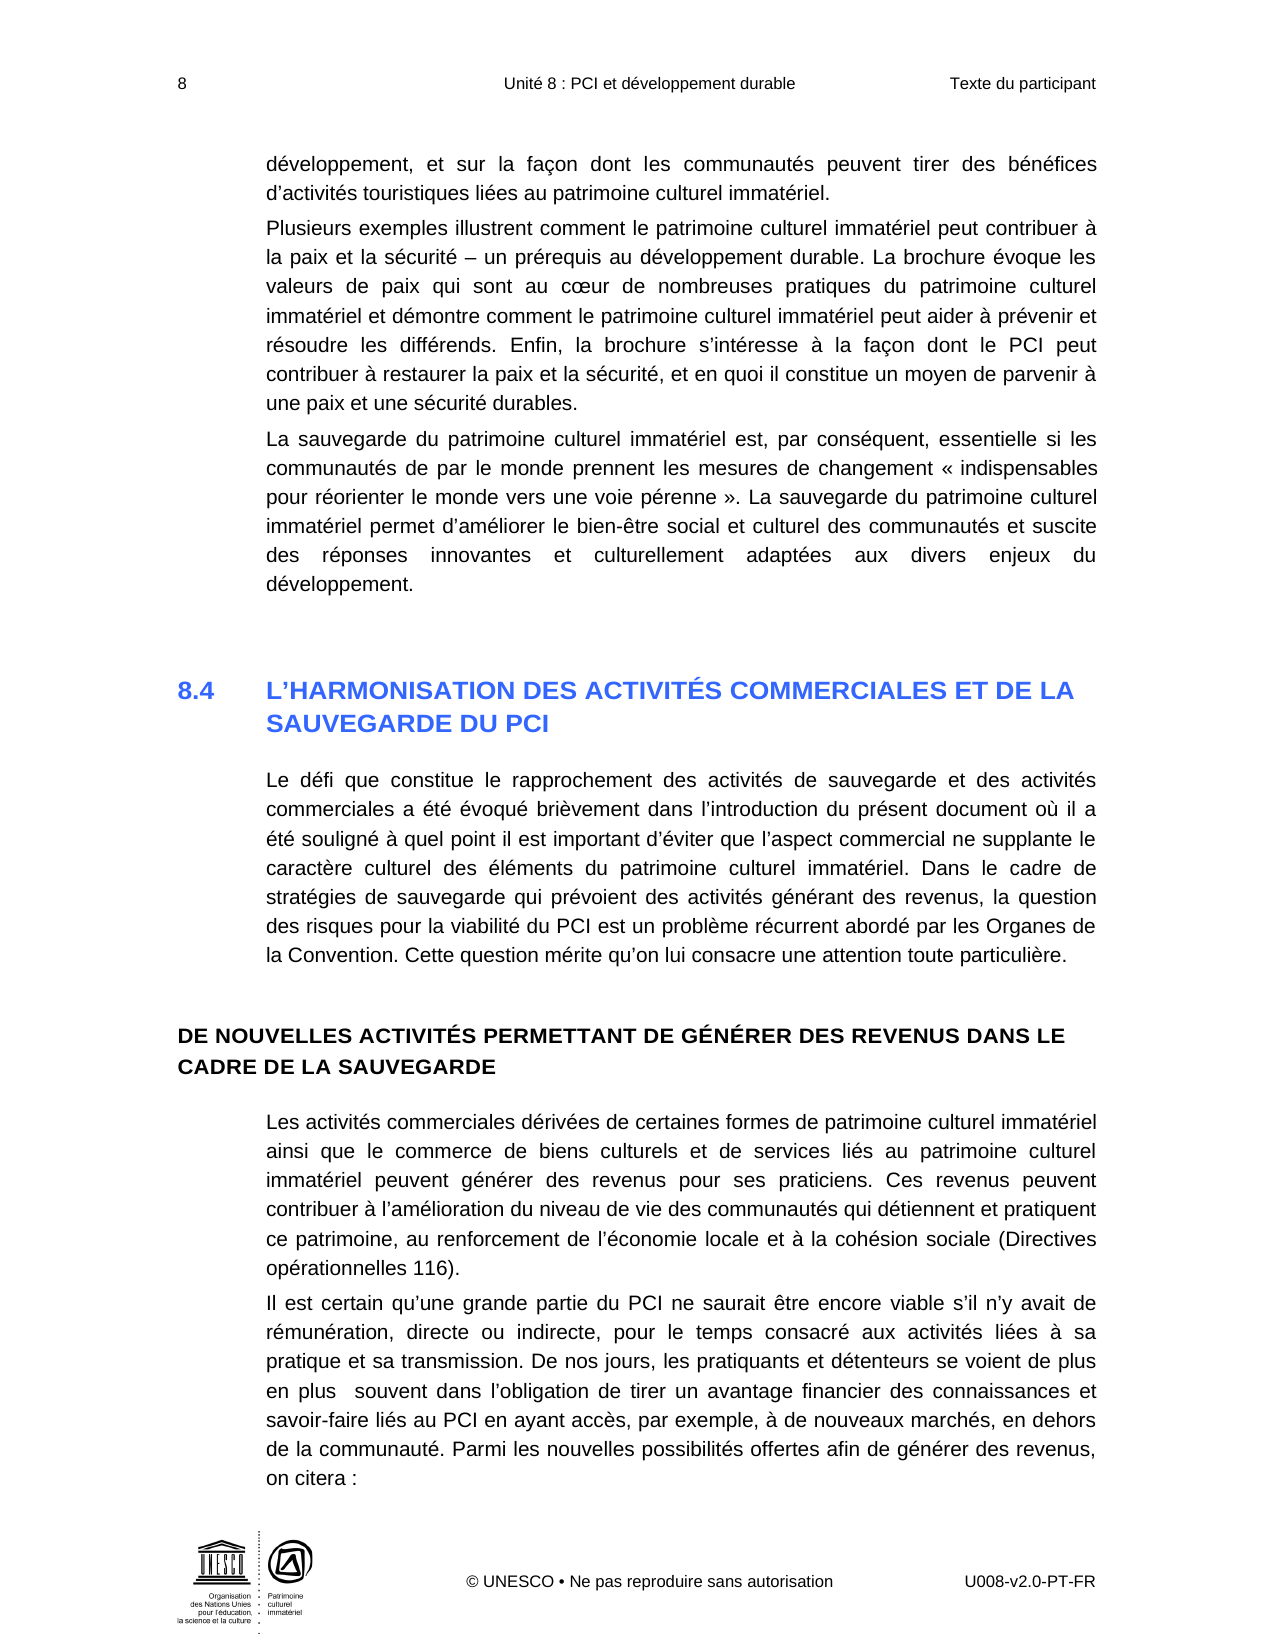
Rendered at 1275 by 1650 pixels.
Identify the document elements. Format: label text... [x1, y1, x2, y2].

text 8.4 L’harmonisation des activités commerciales et de la sauvegarde du PCI [177, 673, 1098, 739]
text Plusieurs exemples illustrent comment le patrimoine culturel immatériel peut contribuer à la paix et la sécurité – un prérequis au développement durable. La brochure évoque les valeurs de paix qui sont au cœur de nombreuses pratiques du patrimoine culturel immatériel et démontre comment le patrimoine culturel immatériel peut aider à prévenir et résoudre les différends. Enfin, la brochure s’intéresse à la façon dont le PCI peut contribuer à restaurer la paix et la sécurité, et en quoi il constitue un moyen de parvenir à une paix et une sécurité durables. [266, 212, 1098, 416]
text Les activités commerciales dérivées de certaines formes de patrimoine culturel immatériel ainsi que le commerce de biens culturels et de services liés au patrimoine culturel immatériel peuvent générer des revenus pour ses praticiens. Ces revenus peuvent contribuer à l’amélioration du niveau de vie des communautés qui détiennent et pratiquent ce patrimoine, au renforcement de l’économie locale et à la cohésion sociale (Directives opérationnelles 116). [266, 1106, 1098, 1281]
subtitle DE nouvelles activités permettant de générer des revenus dans le cadre de la sauvegarde [177, 1018, 1098, 1081]
picture [177, 1531, 313, 1634]
text La sauvegarde du patrimoine culturel immatériel est, par conséquent, essentielle si les communautés de par le monde prennent les mesures de changement « indispensables pour réorienter le monde vers une voie pérenne ». La sauvegarde du patrimoine culturel immatériel permet d’améliorer le bien-être social et culturel des communautés et suscite des réponses innovantes et culturellement adaptées aux divers enjeux du développement. [266, 423, 1098, 598]
text Il est certain qu’une grande partie du PCI ne saurait être encore viable s’il n’y avait de rémunération, directe ou indirecte, pour le temps consacré aux activités liées à sa pratique et sa transmission. De nos jours, les pratiquants et détenteurs se voient de plus en plus souvent dans l’obligation de tirer un avantage financier des connaissances et savoir-faire liés au PCI en ayant accès, par exemple, à de nouveaux marchés, en dehors de la communauté. Parmi les nouvelles possibilités offertes afin de générer des revenus, on citera : [266, 1287, 1098, 1491]
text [266, 148, 1098, 206]
text Le défi que constitue le rapprochement des activités de sauvegarde et des activités commerciales a été évoqué brièvement dans l’introduction du présent document où il a été souligné à quel point il est important d’éviter que l’aspect commercial ne supplante le caractère culturel des éléments du patrimoine culturel immatériel. Dans le cadre de stratégies de sauvegarde qui prévoient des activités générant des revenus, la question des risques pour la viabilité du PCI est un problème récurrent abordé par les Organes de la Convention. Cette question mérite qu’on lui consacre une attention toute particulière. [266, 764, 1098, 968]
